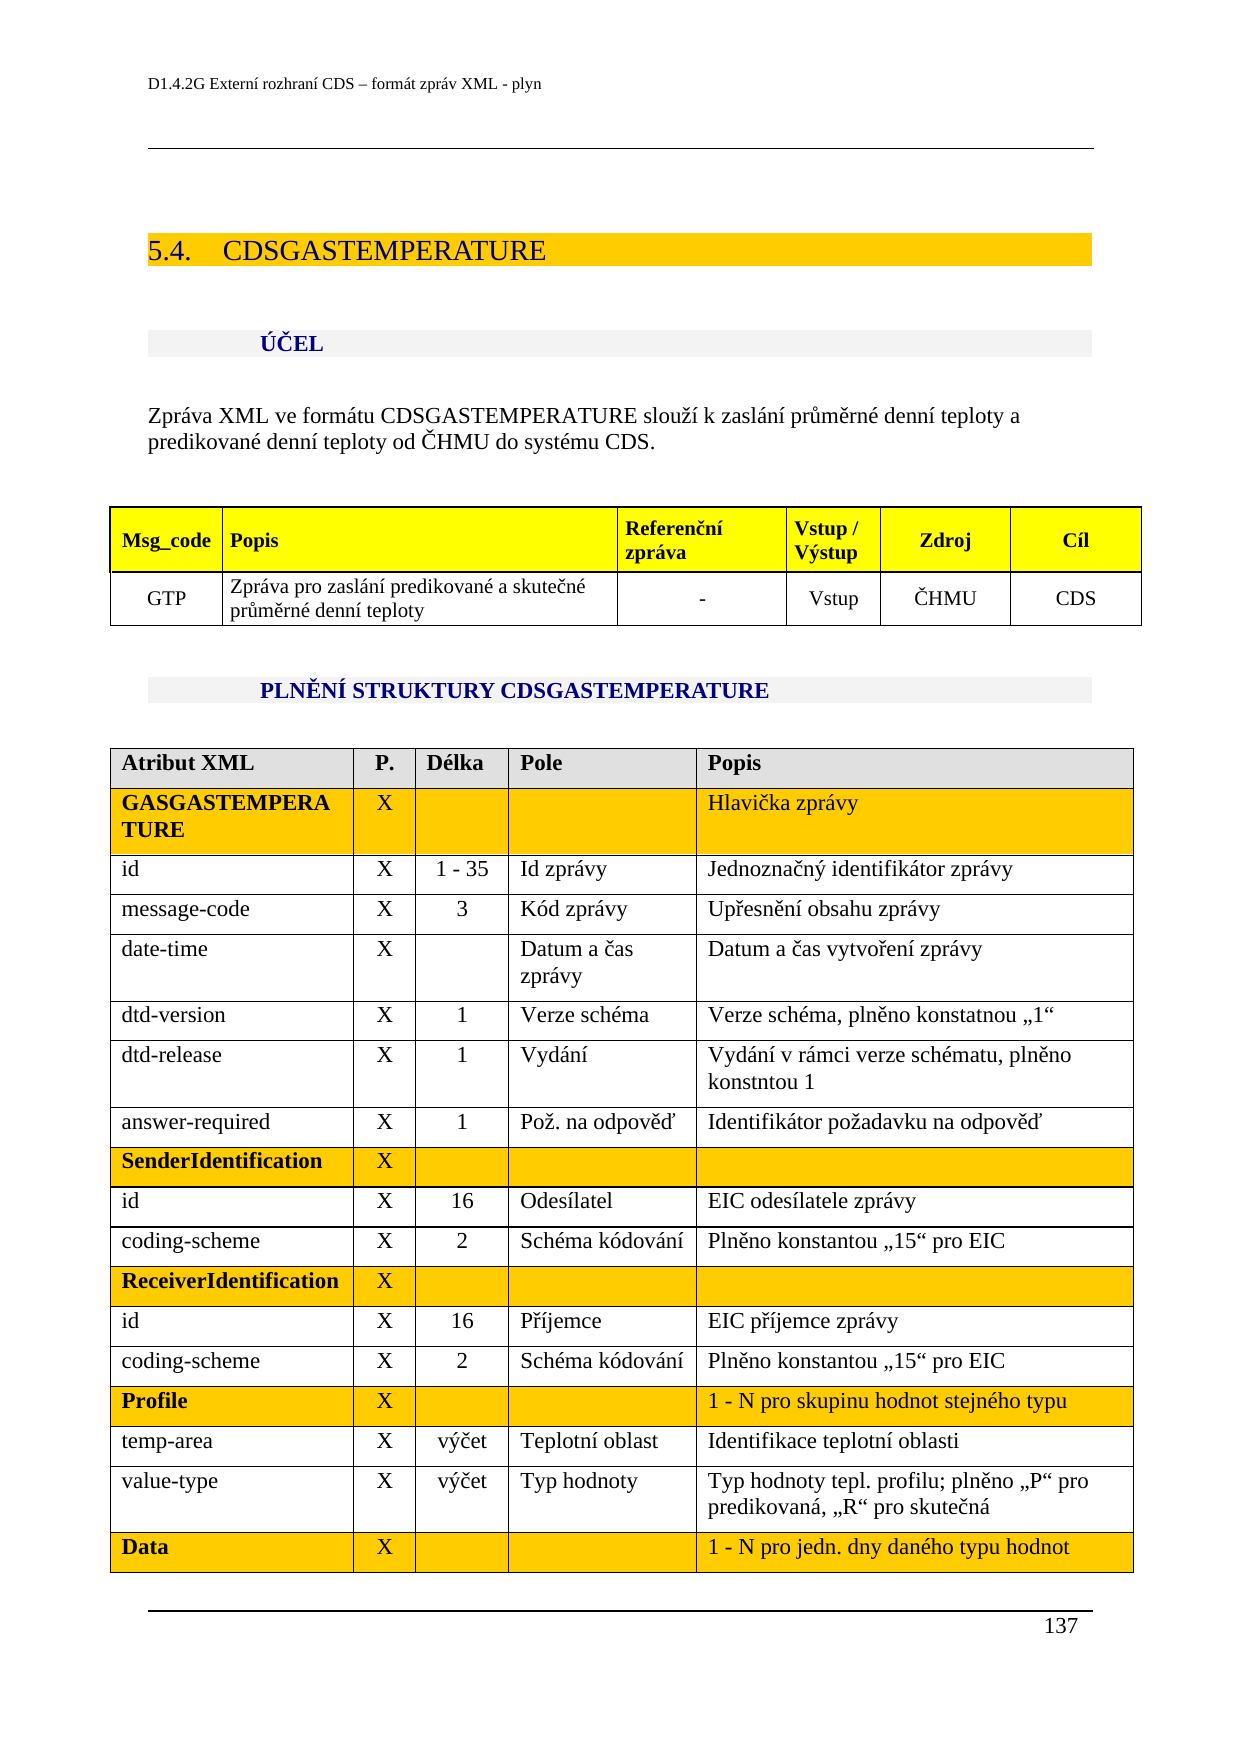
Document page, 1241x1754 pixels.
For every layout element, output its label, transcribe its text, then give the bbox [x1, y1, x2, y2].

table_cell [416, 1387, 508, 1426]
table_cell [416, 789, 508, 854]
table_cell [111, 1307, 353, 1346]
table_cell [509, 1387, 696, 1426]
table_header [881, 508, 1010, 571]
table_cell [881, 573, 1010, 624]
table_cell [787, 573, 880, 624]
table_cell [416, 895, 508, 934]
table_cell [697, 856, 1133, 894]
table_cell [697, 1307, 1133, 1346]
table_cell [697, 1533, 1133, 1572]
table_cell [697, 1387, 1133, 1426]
subtitle plnění struktury CDSGASTEMPERATURE [148, 677, 1092, 703]
subtitle CDSGASTEMPERATURE [148, 233, 1092, 266]
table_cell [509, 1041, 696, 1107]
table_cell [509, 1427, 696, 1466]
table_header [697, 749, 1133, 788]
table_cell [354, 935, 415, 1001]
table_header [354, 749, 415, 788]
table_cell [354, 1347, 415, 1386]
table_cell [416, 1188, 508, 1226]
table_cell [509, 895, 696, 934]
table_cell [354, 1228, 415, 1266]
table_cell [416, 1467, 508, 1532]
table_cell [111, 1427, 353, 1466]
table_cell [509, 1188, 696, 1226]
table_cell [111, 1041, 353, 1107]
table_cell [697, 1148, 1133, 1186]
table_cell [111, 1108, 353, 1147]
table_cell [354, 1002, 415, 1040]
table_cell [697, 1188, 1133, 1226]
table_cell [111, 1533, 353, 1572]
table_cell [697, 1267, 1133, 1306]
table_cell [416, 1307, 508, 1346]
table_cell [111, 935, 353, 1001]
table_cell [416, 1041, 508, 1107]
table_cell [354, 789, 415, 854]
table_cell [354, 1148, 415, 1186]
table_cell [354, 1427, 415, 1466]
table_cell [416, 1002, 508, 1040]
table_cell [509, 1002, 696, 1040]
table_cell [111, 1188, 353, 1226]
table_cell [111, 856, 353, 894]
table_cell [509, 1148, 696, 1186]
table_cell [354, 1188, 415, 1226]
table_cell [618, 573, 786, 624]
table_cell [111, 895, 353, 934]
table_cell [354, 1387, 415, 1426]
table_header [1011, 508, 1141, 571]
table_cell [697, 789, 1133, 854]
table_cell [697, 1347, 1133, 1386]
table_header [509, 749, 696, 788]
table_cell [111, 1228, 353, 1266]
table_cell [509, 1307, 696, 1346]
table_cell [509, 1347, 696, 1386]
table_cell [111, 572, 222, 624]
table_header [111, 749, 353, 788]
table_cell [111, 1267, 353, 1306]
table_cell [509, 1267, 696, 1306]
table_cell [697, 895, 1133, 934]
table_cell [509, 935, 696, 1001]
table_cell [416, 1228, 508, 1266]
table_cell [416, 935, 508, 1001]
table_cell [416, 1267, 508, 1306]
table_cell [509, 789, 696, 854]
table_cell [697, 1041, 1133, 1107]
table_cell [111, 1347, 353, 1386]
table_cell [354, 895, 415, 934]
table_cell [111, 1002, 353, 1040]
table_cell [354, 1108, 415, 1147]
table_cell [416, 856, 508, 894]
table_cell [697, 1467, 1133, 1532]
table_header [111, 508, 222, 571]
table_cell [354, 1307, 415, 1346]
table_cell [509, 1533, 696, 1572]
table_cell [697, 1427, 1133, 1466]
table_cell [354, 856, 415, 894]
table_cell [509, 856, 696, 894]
text Zpráva XML ve formátu CDSGASTEMPERATURE slouží k zaslání průměrné denní teploty a predikované denní teploty od ČHMU do systému CDS. [148, 402, 1092, 454]
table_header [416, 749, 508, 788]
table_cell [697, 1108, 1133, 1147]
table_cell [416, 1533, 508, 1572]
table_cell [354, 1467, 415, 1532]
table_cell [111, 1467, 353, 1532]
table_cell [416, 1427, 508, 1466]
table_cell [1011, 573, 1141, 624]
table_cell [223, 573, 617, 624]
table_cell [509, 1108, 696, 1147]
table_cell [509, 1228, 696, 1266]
subtitle Účel [148, 330, 1092, 357]
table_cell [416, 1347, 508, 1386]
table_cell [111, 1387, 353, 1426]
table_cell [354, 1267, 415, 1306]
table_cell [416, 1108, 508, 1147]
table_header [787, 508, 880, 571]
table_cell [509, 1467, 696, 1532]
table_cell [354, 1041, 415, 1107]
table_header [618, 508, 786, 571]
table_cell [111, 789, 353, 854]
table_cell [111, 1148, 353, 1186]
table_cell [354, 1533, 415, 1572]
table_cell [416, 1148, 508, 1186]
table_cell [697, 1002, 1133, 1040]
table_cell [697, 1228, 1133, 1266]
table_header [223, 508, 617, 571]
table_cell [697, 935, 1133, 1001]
